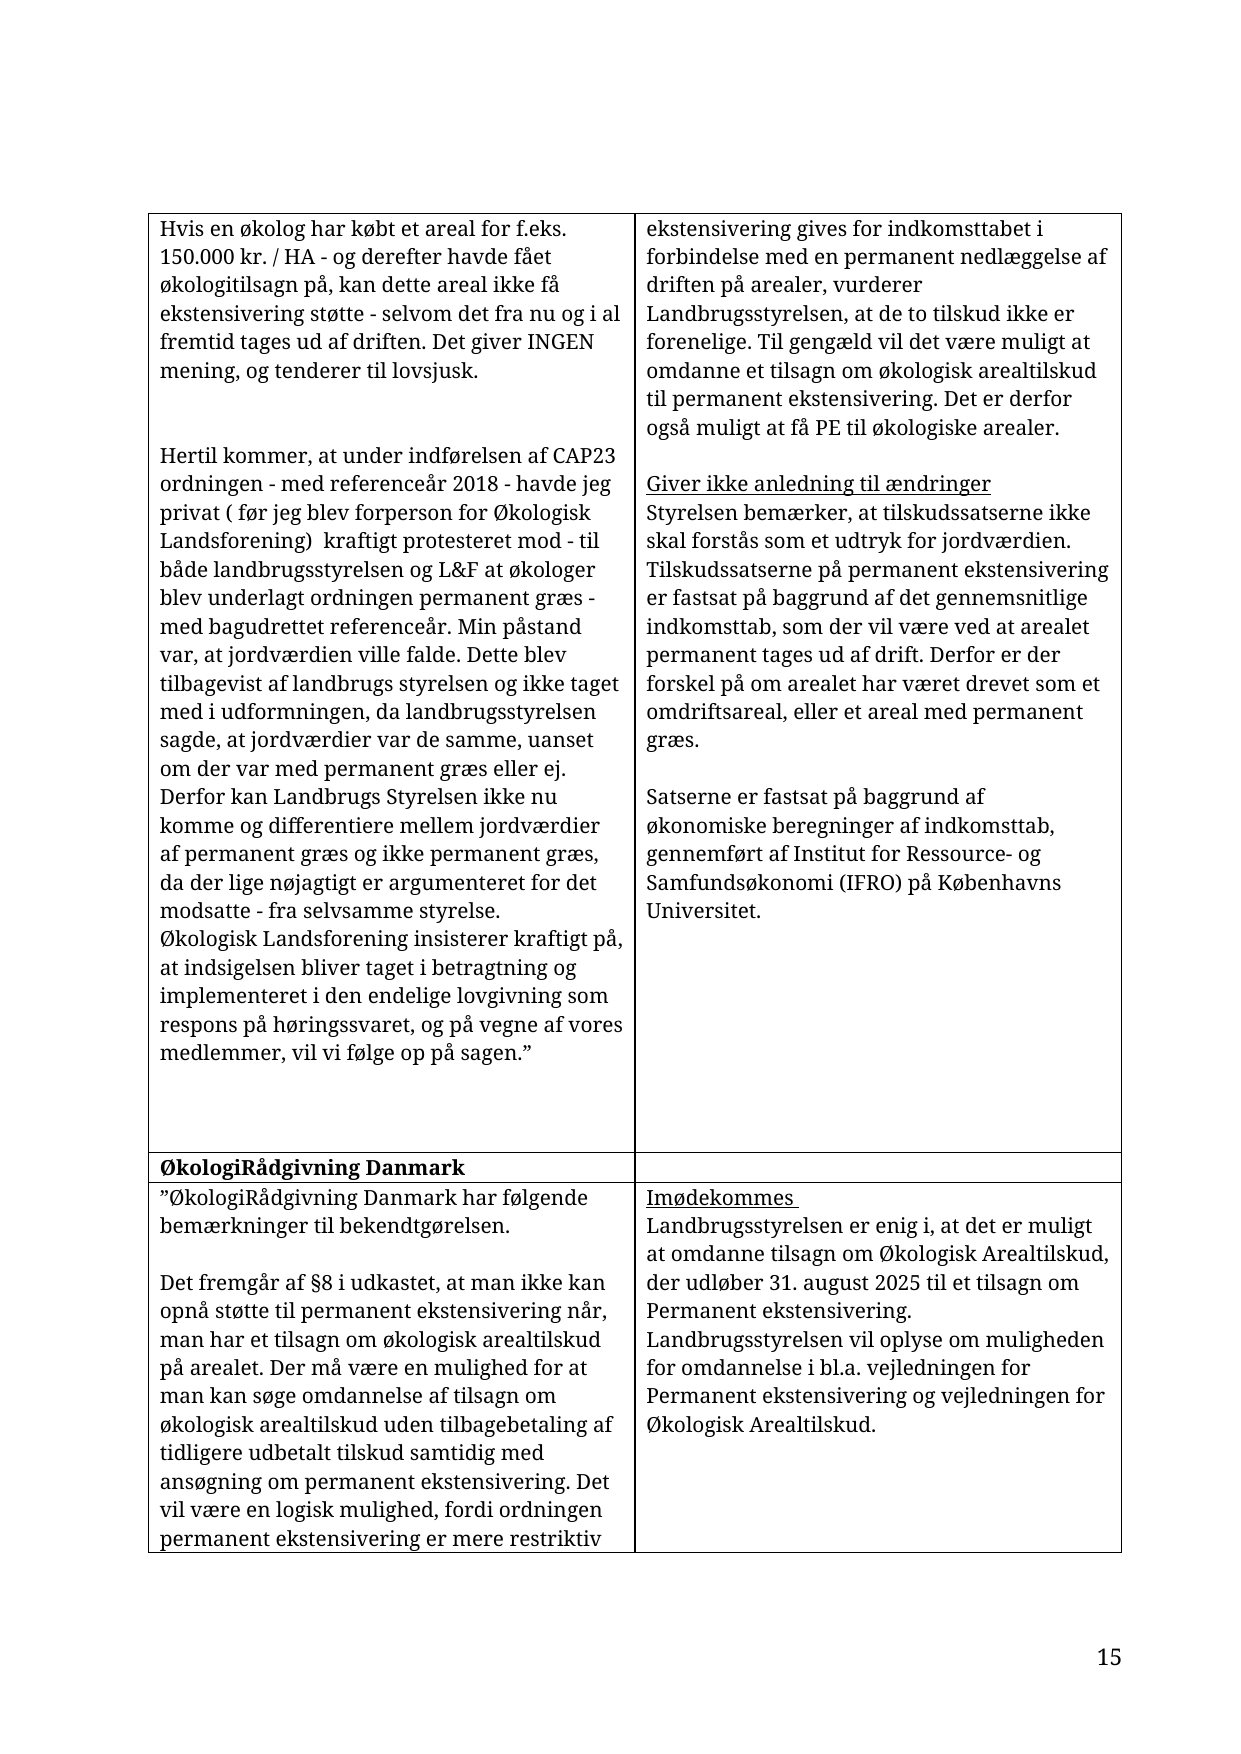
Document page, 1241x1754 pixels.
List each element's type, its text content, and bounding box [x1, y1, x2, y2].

table_cell ØkologiRådgivning Danmark [149, 1153, 634, 1182]
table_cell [149, 214, 634, 1152]
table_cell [636, 1183, 1121, 1552]
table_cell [149, 1183, 634, 1552]
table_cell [636, 214, 1121, 1152]
table_cell [636, 1153, 1121, 1182]
